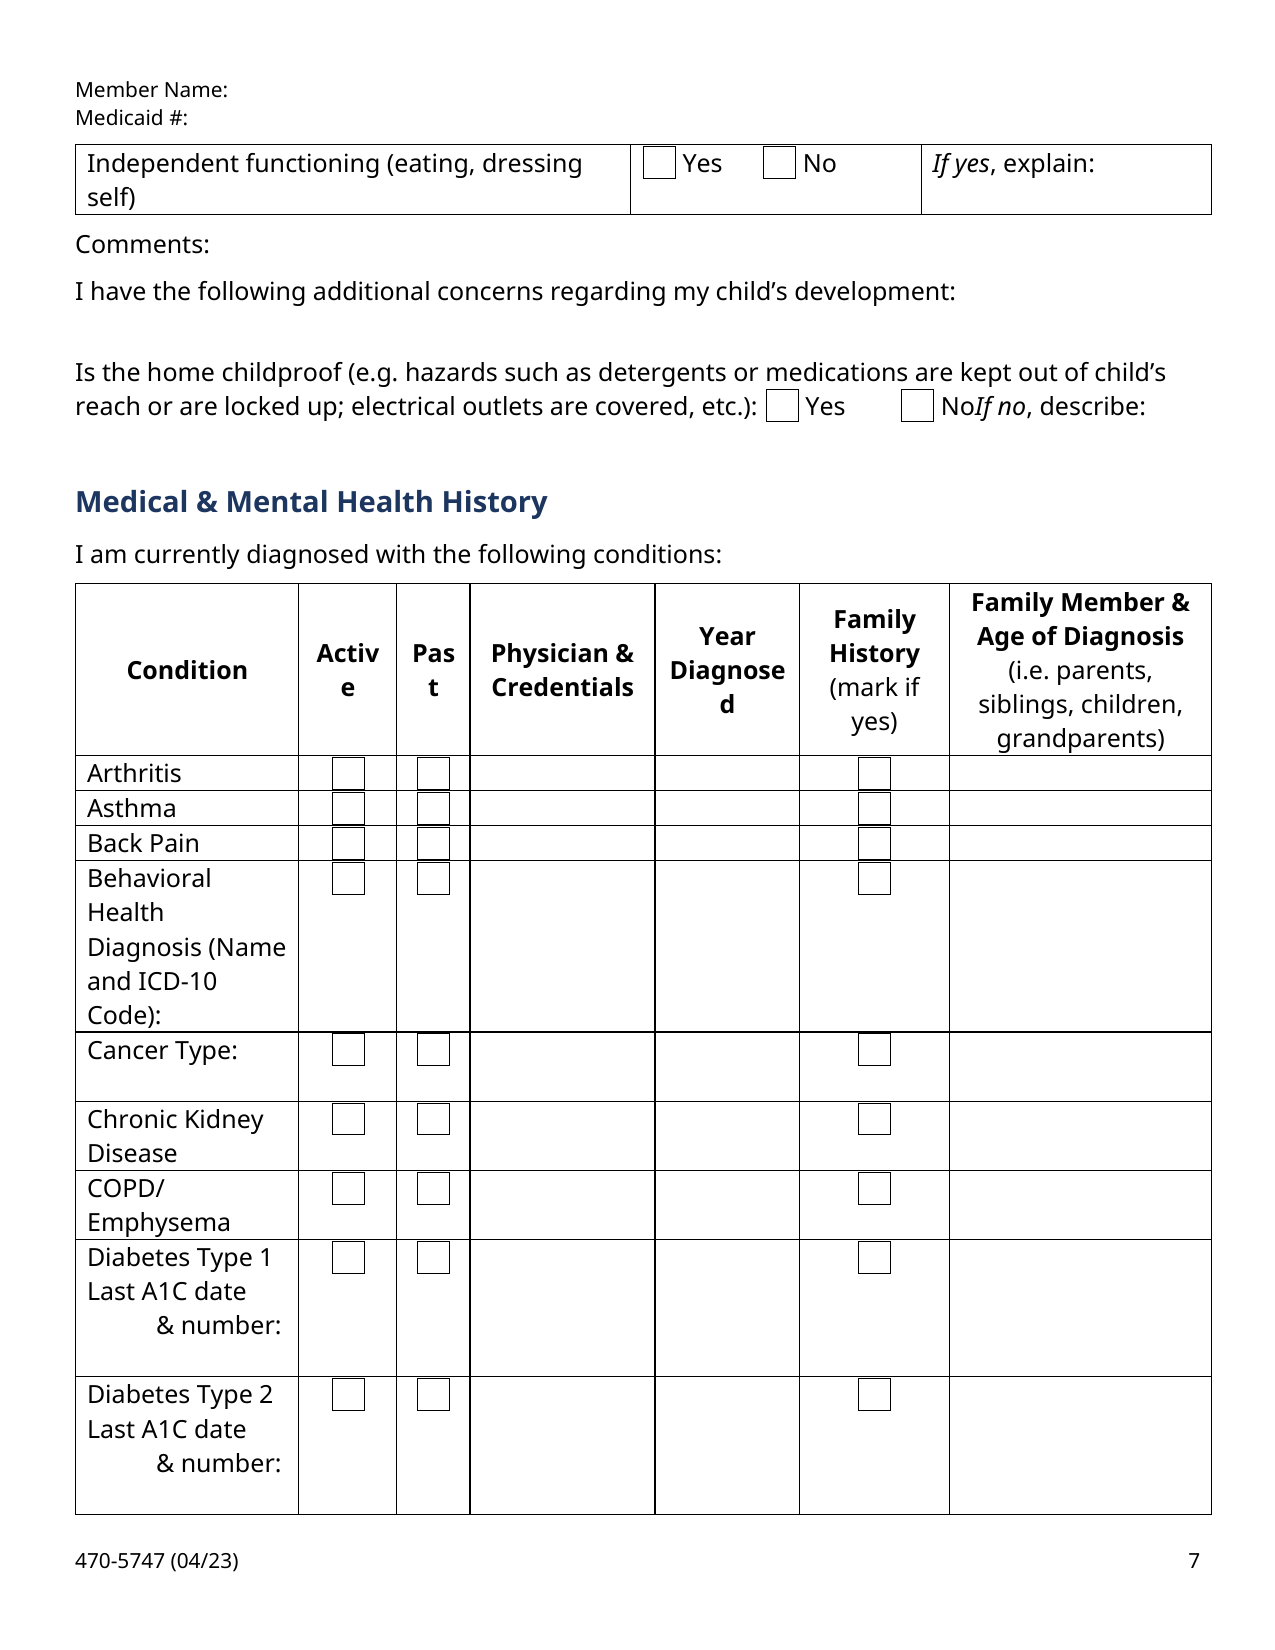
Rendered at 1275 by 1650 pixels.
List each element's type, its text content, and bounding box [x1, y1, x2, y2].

table_header Family Member & Age of Diagnosis (i.e. parents, siblings, children, grandparents) [950, 584, 1211, 755]
table_cell Chronic Kidney Disease [76, 1102, 298, 1170]
table_cell [800, 1102, 949, 1170]
table_cell [299, 1171, 396, 1239]
table_cell [471, 1240, 654, 1376]
table_cell [299, 1033, 396, 1101]
table_cell [397, 1171, 469, 1239]
table_cell [299, 1240, 396, 1376]
table_cell [800, 861, 949, 1031]
table_cell [950, 1171, 1211, 1239]
table_cell [299, 861, 396, 1031]
table_cell Yes No [631, 145, 921, 213]
table_header Condition [76, 584, 298, 755]
table_cell [800, 1033, 949, 1101]
text I am currently diagnosed with the following conditions: [75, 537, 1200, 571]
table_cell [950, 1033, 1211, 1101]
table_cell [397, 756, 469, 790]
table_cell [800, 1240, 949, 1376]
table_cell [950, 791, 1211, 825]
table_cell COPD/Emphysema [76, 1171, 298, 1239]
table_cell [471, 1171, 654, 1239]
table_cell [299, 756, 396, 790]
table_cell If yes, explain: [922, 145, 1211, 213]
table_cell [397, 1102, 469, 1170]
table_cell Arthritis [76, 756, 298, 790]
table_cell [950, 1377, 1211, 1513]
table_cell [397, 1033, 469, 1101]
table_cell [656, 791, 799, 825]
table_cell [656, 861, 799, 1031]
table_cell [800, 791, 949, 825]
table_cell [656, 1240, 799, 1376]
text Is the home childproof (e.g. hazards such as detergents or medications are kept out of child’s reach or are locked up; electrical outlets are covered, etc.): Yes No If no, describe: [75, 354, 1200, 456]
table_cell Asthma [76, 791, 298, 825]
table_cell [656, 1102, 799, 1170]
table_cell [656, 756, 799, 790]
table_cell [299, 791, 396, 825]
table_cell [397, 1377, 469, 1513]
table_cell Back Pain [76, 826, 298, 860]
table_cell [471, 1102, 654, 1170]
table_cell [950, 1102, 1211, 1170]
text I have the following additional concerns regarding my child’s development: [75, 274, 1200, 308]
table_cell Independent functioning (eating, dressing self) [76, 145, 630, 213]
table_cell [471, 756, 654, 790]
table_cell [299, 826, 396, 860]
table_cell [950, 756, 1211, 790]
table_cell [656, 826, 799, 860]
table_cell [800, 1171, 949, 1239]
table_cell [656, 1171, 799, 1239]
table_cell [950, 861, 1211, 1031]
table_cell [397, 861, 469, 1031]
table_cell [299, 1377, 396, 1513]
table_cell Behavioral Health Diagnosis (Name and ICD-10 Code): [76, 861, 298, 1031]
table_cell Cancer Type: [76, 1033, 298, 1101]
table_cell [471, 1033, 654, 1101]
table_header Past [397, 584, 469, 755]
table_cell [471, 861, 654, 1031]
table_cell [471, 791, 654, 825]
table_cell [800, 756, 949, 790]
table_cell [397, 791, 469, 825]
table_cell Diabetes Type 1 Last A1C date & number: [76, 1240, 298, 1376]
table_cell [471, 1377, 654, 1513]
table_cell [950, 826, 1211, 860]
table_cell [397, 1240, 469, 1376]
table_header Active [299, 584, 396, 755]
table_header Year Diagnosed [656, 584, 799, 755]
table_header Family History (mark if yes) [800, 584, 949, 755]
table_cell [800, 826, 949, 860]
table_cell [299, 1102, 396, 1170]
table_cell [950, 1240, 1211, 1376]
table_cell [471, 826, 654, 860]
table_cell [397, 826, 469, 860]
text Comments: [75, 227, 1200, 261]
table_header Physician & Credentials [471, 584, 654, 755]
subtitle Medical & Mental Health History [75, 481, 1200, 521]
table_cell Diabetes Type 2 Last A1C date & number: [76, 1377, 298, 1513]
table_cell [800, 1377, 949, 1513]
table_cell [656, 1033, 799, 1101]
table_cell [656, 1377, 799, 1513]
